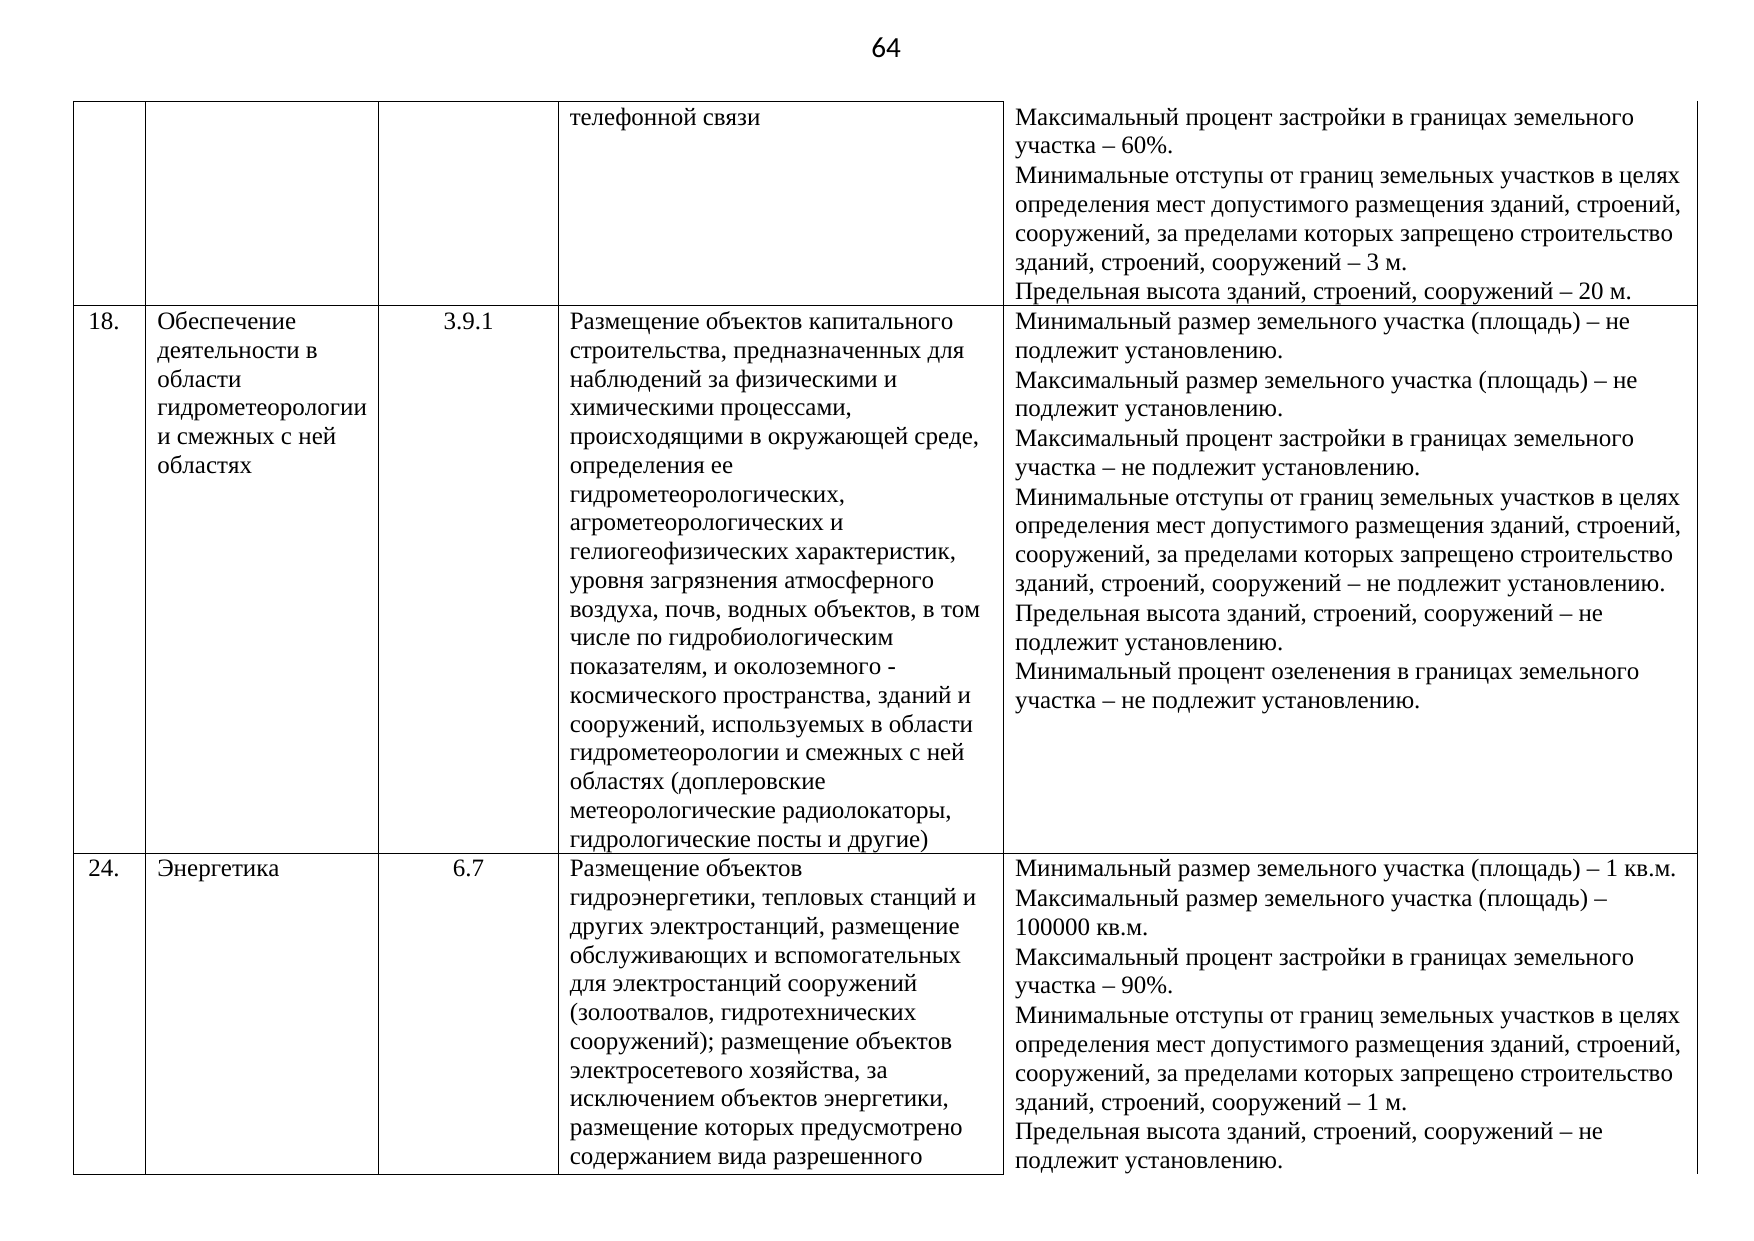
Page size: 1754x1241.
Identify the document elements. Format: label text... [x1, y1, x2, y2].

table_cell Минимальный размер земельного участка (площадь) – не подлежит установлению. [1004, 306, 1697, 364]
table_cell Энергетика [146, 854, 378, 1174]
table_cell Максимальный процент застройки в границах земельного участка – 60%. [1004, 101, 1697, 159]
table_cell Предельная высота зданий, строений, сооружений – не подлежит установлению. [1004, 1115, 1697, 1174]
table_cell Максимальный процент застройки в границах земельного участка – 90%. [1004, 941, 1697, 999]
table_cell Минимальные отступы от границ земельных участков в целях определения мест допустимого размещения зданий, строений, сооружений, за пределами которых запрещено строительство зданий, строений, сооружений – не подлежит установлению. [1004, 481, 1697, 597]
table_cell [74, 306, 145, 852]
table_cell Размещение объектов гидроэнергетики, тепловых станций и других электростанций, размещение обслуживающих и вспомогательных для электростанций сооружений (золоотвалов, гидротехнических сооружений); размещение объектов электросетевого хозяйства, за исключением объектов энергетики, размещение которых предусмотрено содержанием вида разрешенного использования с кодом 3.1 [559, 854, 1003, 1174]
table_cell Предельная высота зданий, строений, сооружений – 20 м. [1004, 275, 1697, 305]
table_cell Минимальный размер земельного участка (площадь) – 1 кв.м. [1004, 854, 1697, 882]
table_cell [74, 854, 145, 1174]
table_cell Минимальный процент озеленения в границах земельного участка – не подлежит установлению. [1004, 655, 1697, 852]
table_cell Обеспечение деятельности в области гидрометеорологии и смежных с ней областях [146, 306, 378, 852]
table_cell Предельная высота зданий, строений, сооружений – не подлежит установлению. [1004, 597, 1697, 655]
table_cell 3.9.1 [379, 306, 558, 852]
table_cell Минимальные отступы от границ земельных участков в целях определения мест допустимого размещения зданий, строений, сооружений, за пределами которых запрещено строительство зданий, строений, сооружений – 1 м. [1004, 999, 1697, 1115]
table_cell Максимальный размер земельного участка (площадь) – не подлежит установлению. [1004, 364, 1697, 422]
table_cell 6.7 [379, 854, 558, 1174]
table_cell Максимальный процент застройки в границах земельного участка – не подлежит установлению. [1004, 422, 1697, 481]
table_cell Размещение объектов капитального строительства, предназначенных для наблюдений за физическими и химическими процессами, происходящими в окружающей среде, определения ее гидрометеорологических, агрометеорологических и гелиогеофизических характеристик, уровня загрязнения атмосферного воздуха, почв, водных объектов, в том числе по гидробиологическим показателям, и околоземного - космического пространства, зданий и сооружений, используемых в области гидрометеорологии и смежных с ней областях (доплеровские метеорологические радиолокаторы, гидрологические посты и другие) [559, 306, 1003, 852]
table_cell Максимальный размер земельного участка (площадь) – 100000 кв.м. [1004, 882, 1697, 941]
